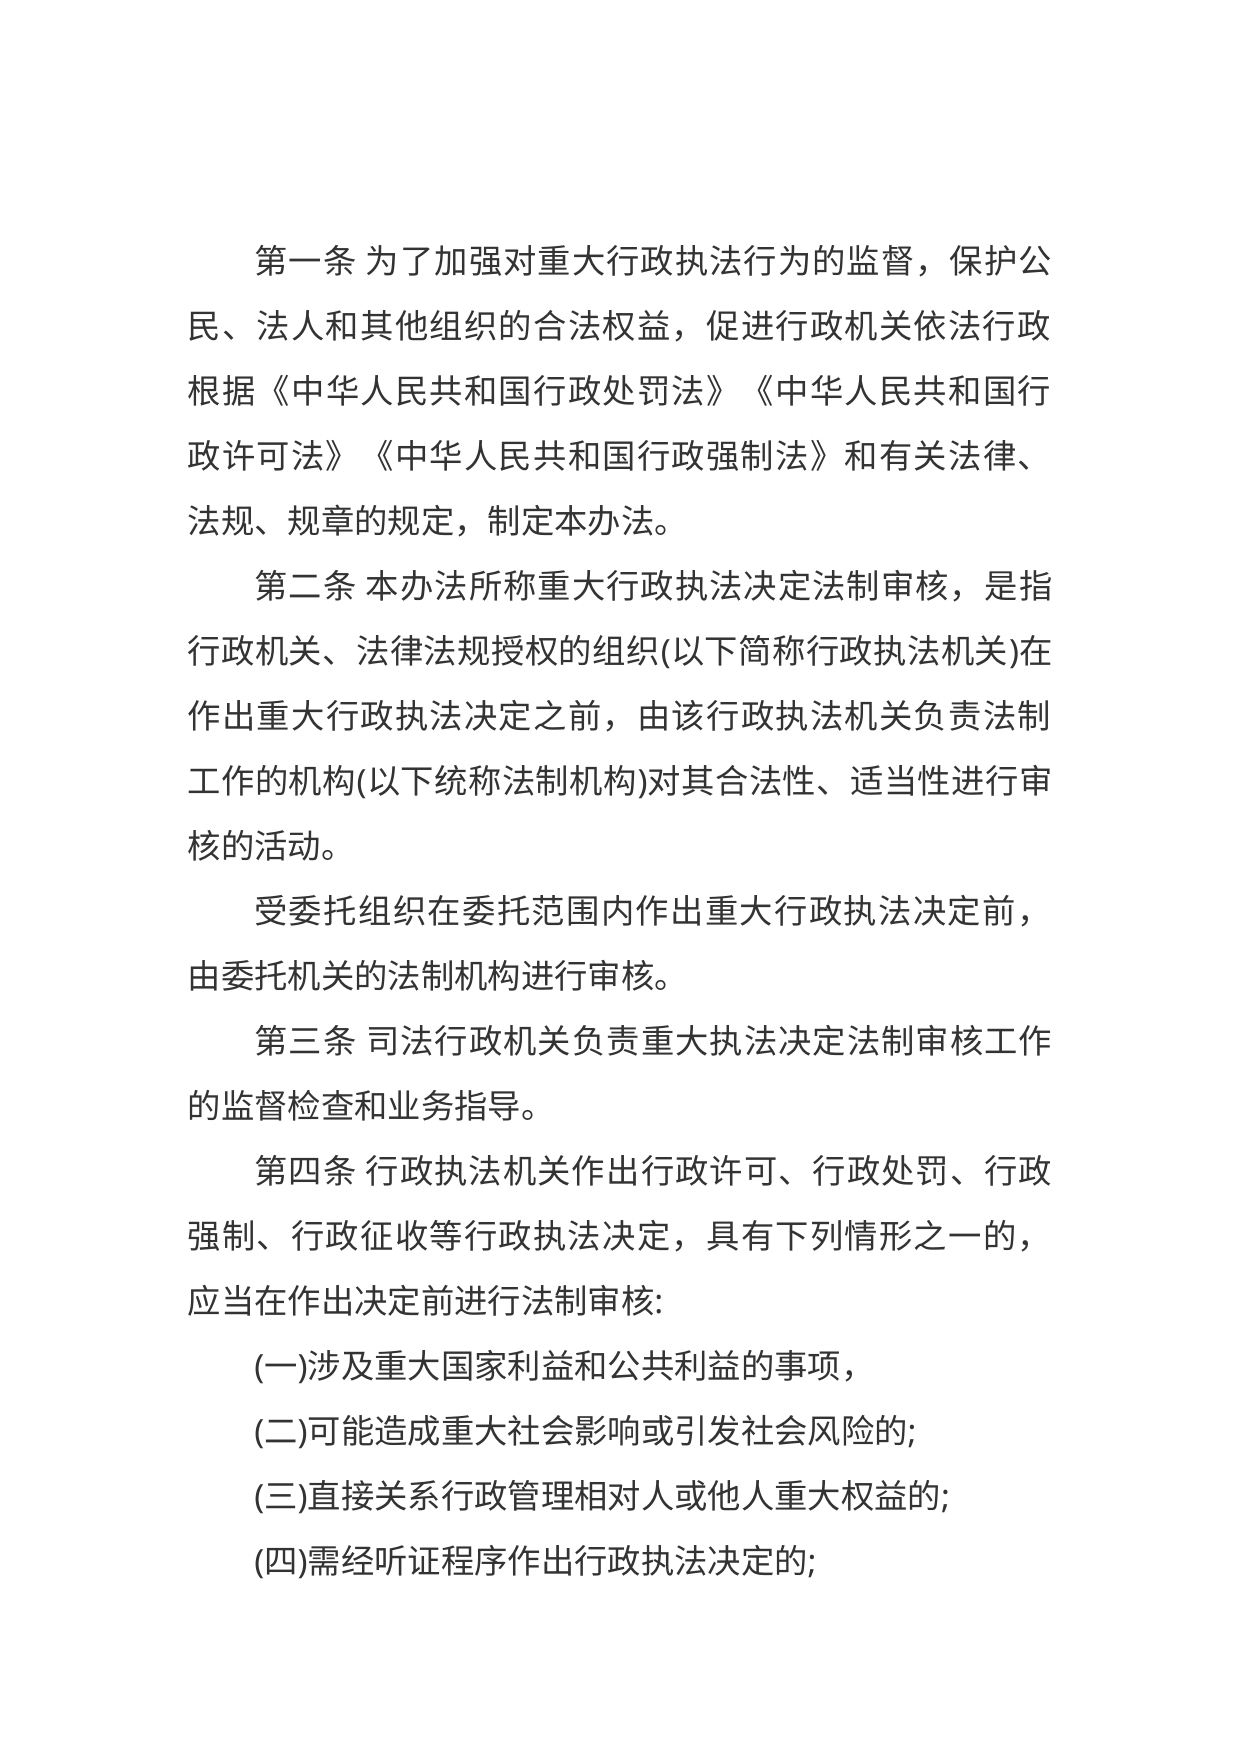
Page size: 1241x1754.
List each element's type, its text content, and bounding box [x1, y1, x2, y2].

text 第三条 司法行政机关负责重大执法决定法制审核工作的监督检查和业务指导。 [187, 1007, 1053, 1137]
text (三)直接关系行政管理相对人或他人重大权益的; [187, 1462, 1053, 1527]
text (四)需经听证程序作出行政执法决定的; [187, 1527, 1053, 1592]
text 第四条 行政执法机关作出行政许可、行政处罚、行政强制、行政征收等行政执法决定，具有下列情形之一的，应当在作出决定前进行法制审核: [187, 1137, 1053, 1332]
text 第二条 本办法所称重大行政执法决定法制审核，是指行政机关、法律法规授权的组织(以下简称行政执法机关)在作出重大行政执法决定之前，由该行政执法机关负责法制工作的机构(以下统称法制机构)对其合法性、适当性进行审核的活动。 [187, 552, 1053, 877]
text 受委托组织在委托范围内作出重大行政执法决定前，由委托机关的法制机构进行审核。 [187, 877, 1053, 1007]
text 第一条 为了加强对重大行政执法行为的监督，保护公民、法人和其他组织的合法权益，促进行政机关依法行政，根据《中华人民共和国行政处罚法》《中华人民共和国行政许可法》《中华人民共和国行政强制法》和有关法律、法规、规章的规定，制定本办法。 [187, 227, 1053, 552]
text (一)涉及重大国家利益和公共利益的事项， [187, 1332, 1053, 1397]
text (二)可能造成重大社会影响或引发社会风险的; [187, 1397, 1053, 1462]
